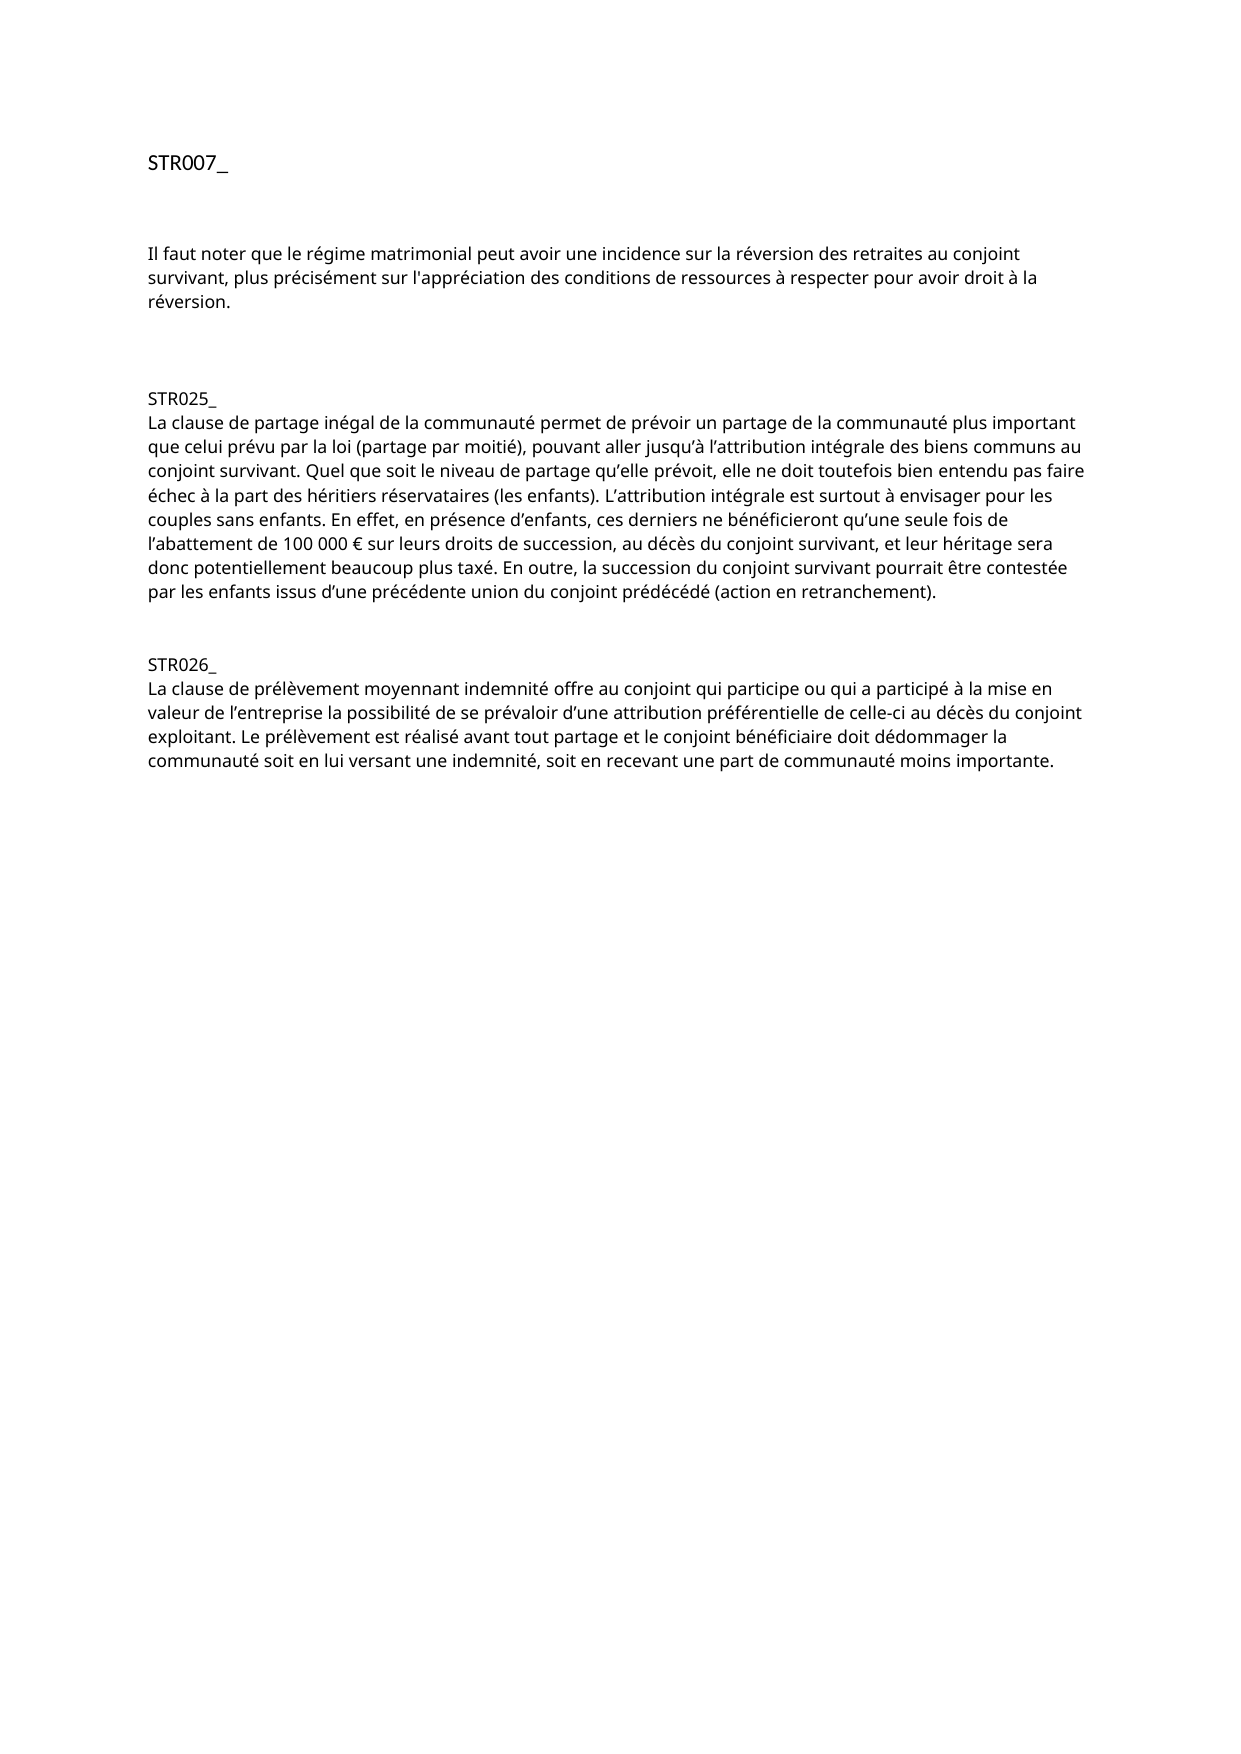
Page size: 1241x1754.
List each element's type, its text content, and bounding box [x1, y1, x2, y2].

text La clause de prélèvement moyennant indemnité offre au conjoint qui participe ou qui a participé à la mise en valeur de l’entreprise la possibilité de se prévaloir d’une attribution préférentielle de celle-ci au décès du conjoint exploitant. Le prélèvement est réalisé avant tout partage et le conjoint bénéficiaire doit dédommager la communauté soit en lui versant une indemnité, soit en recevant une part de communauté moins importante. [148, 676, 1093, 773]
text Il faut noter que le régime matrimonial peut avoir une incidence sur la réversion des retraites au conjoint survivant, plus précisément sur l'appréciation des conditions de ressources à respecter pour avoir droit à la réversion. [148, 241, 1093, 314]
text STR025_ [148, 386, 1093, 411]
text La clause de partage inégal de la communauté permet de prévoir un partage de la communauté plus important que celui prévu par la loi (partage par moitié), pouvant aller jusqu’à l’attribution intégrale des biens communs au conjoint survivant. Quel que soit le niveau de partage qu’elle prévoit, elle ne doit toutefois bien entendu pas faire échec à la part des héritiers réservataires (les enfants). L’attribution intégrale est surtout à envisager pour les couples sans enfants. En effet, en présence d’enfants, ces derniers ne bénéficieront qu’une seule fois de l’abattement de 100 000 € sur leurs droits de succession, au décès du conjoint survivant, et leur héritage sera donc potentiellement beaucoup plus taxé. En outre, la succession du conjoint survivant pourrait être contestée par les enfants issus d’une précédente union du conjoint prédécédé (action en retranchement). [148, 411, 1093, 604]
text STR026_ [148, 652, 1093, 676]
text STR007_ [148, 148, 1093, 176]
